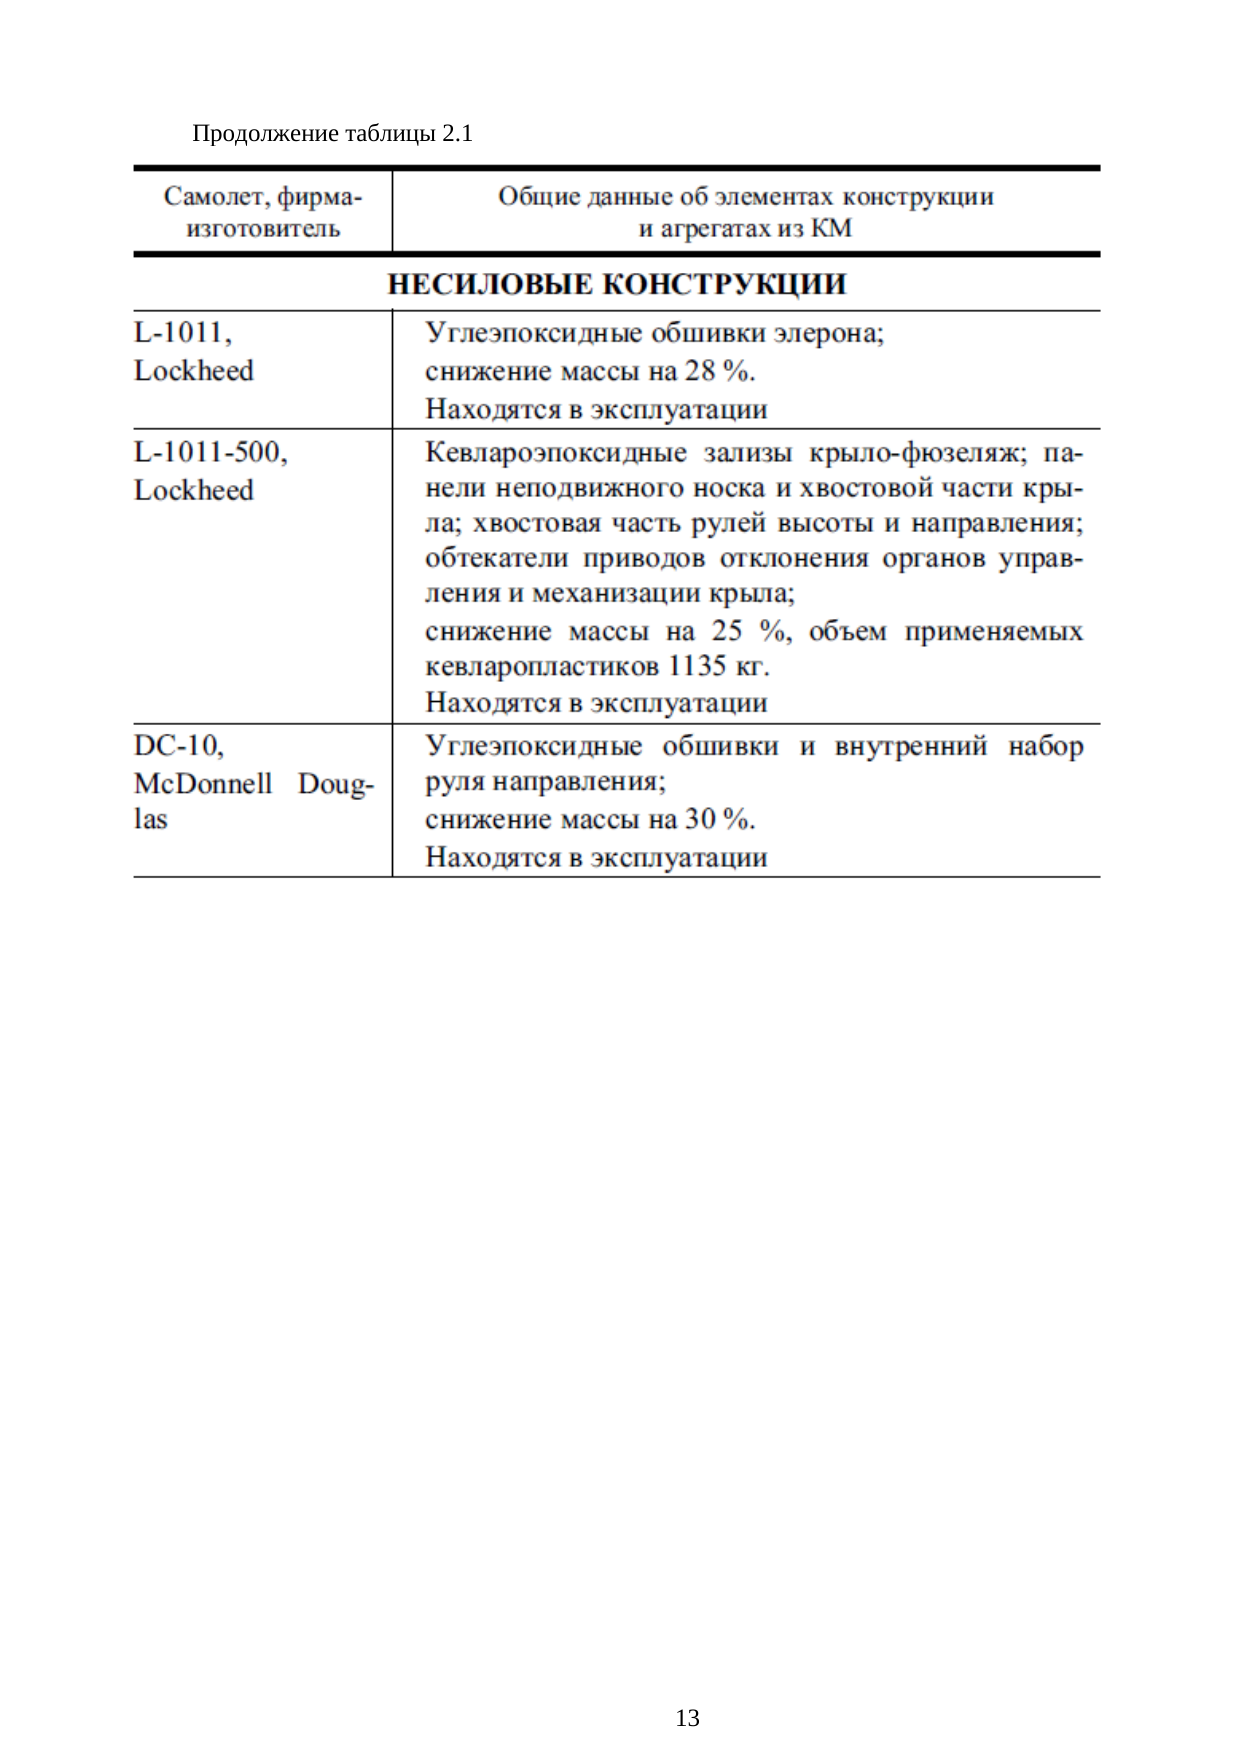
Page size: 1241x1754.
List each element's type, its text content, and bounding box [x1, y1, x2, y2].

text Продолжение таблицы 2.1 [118, 118, 1181, 147]
picture [118, 146, 1128, 894]
